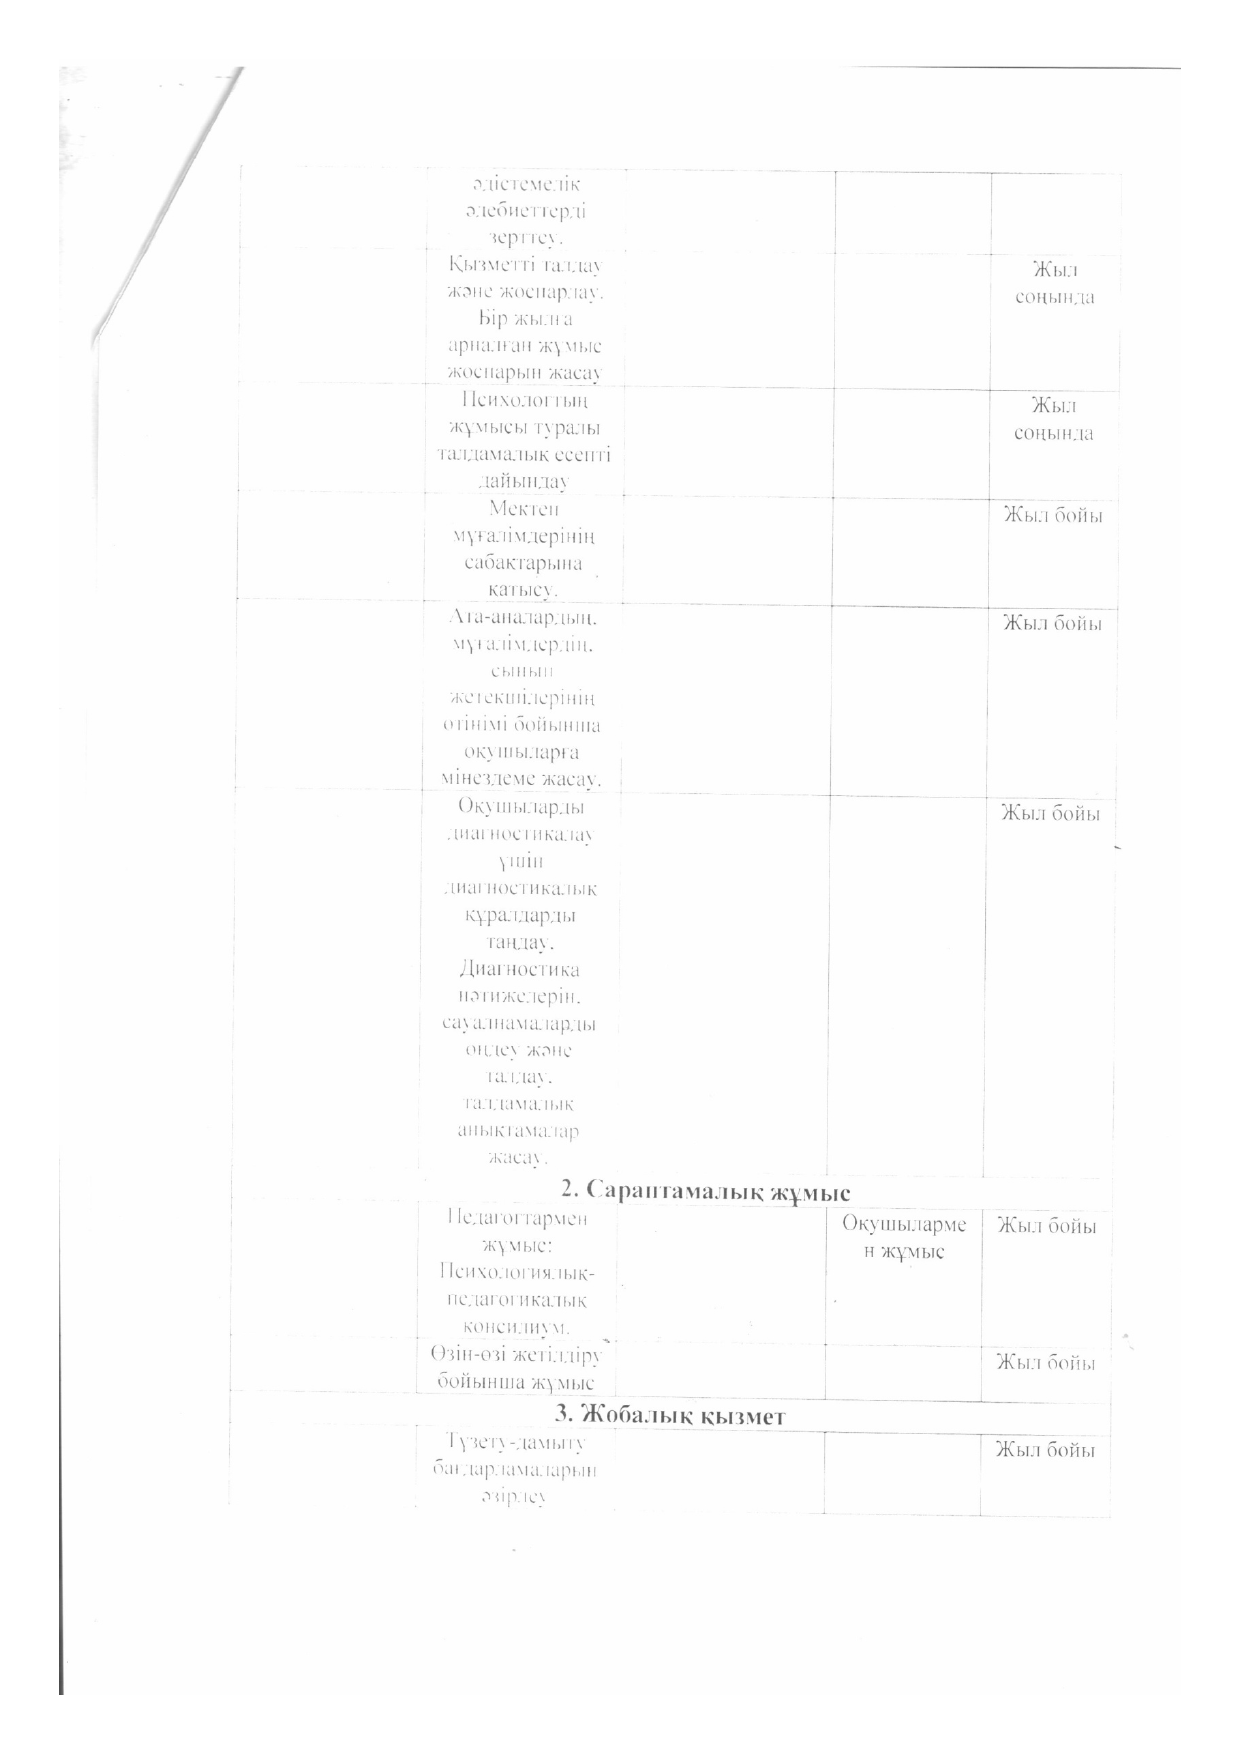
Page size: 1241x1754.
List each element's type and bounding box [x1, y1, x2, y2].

picture [59, 59, 1181, 1695]
